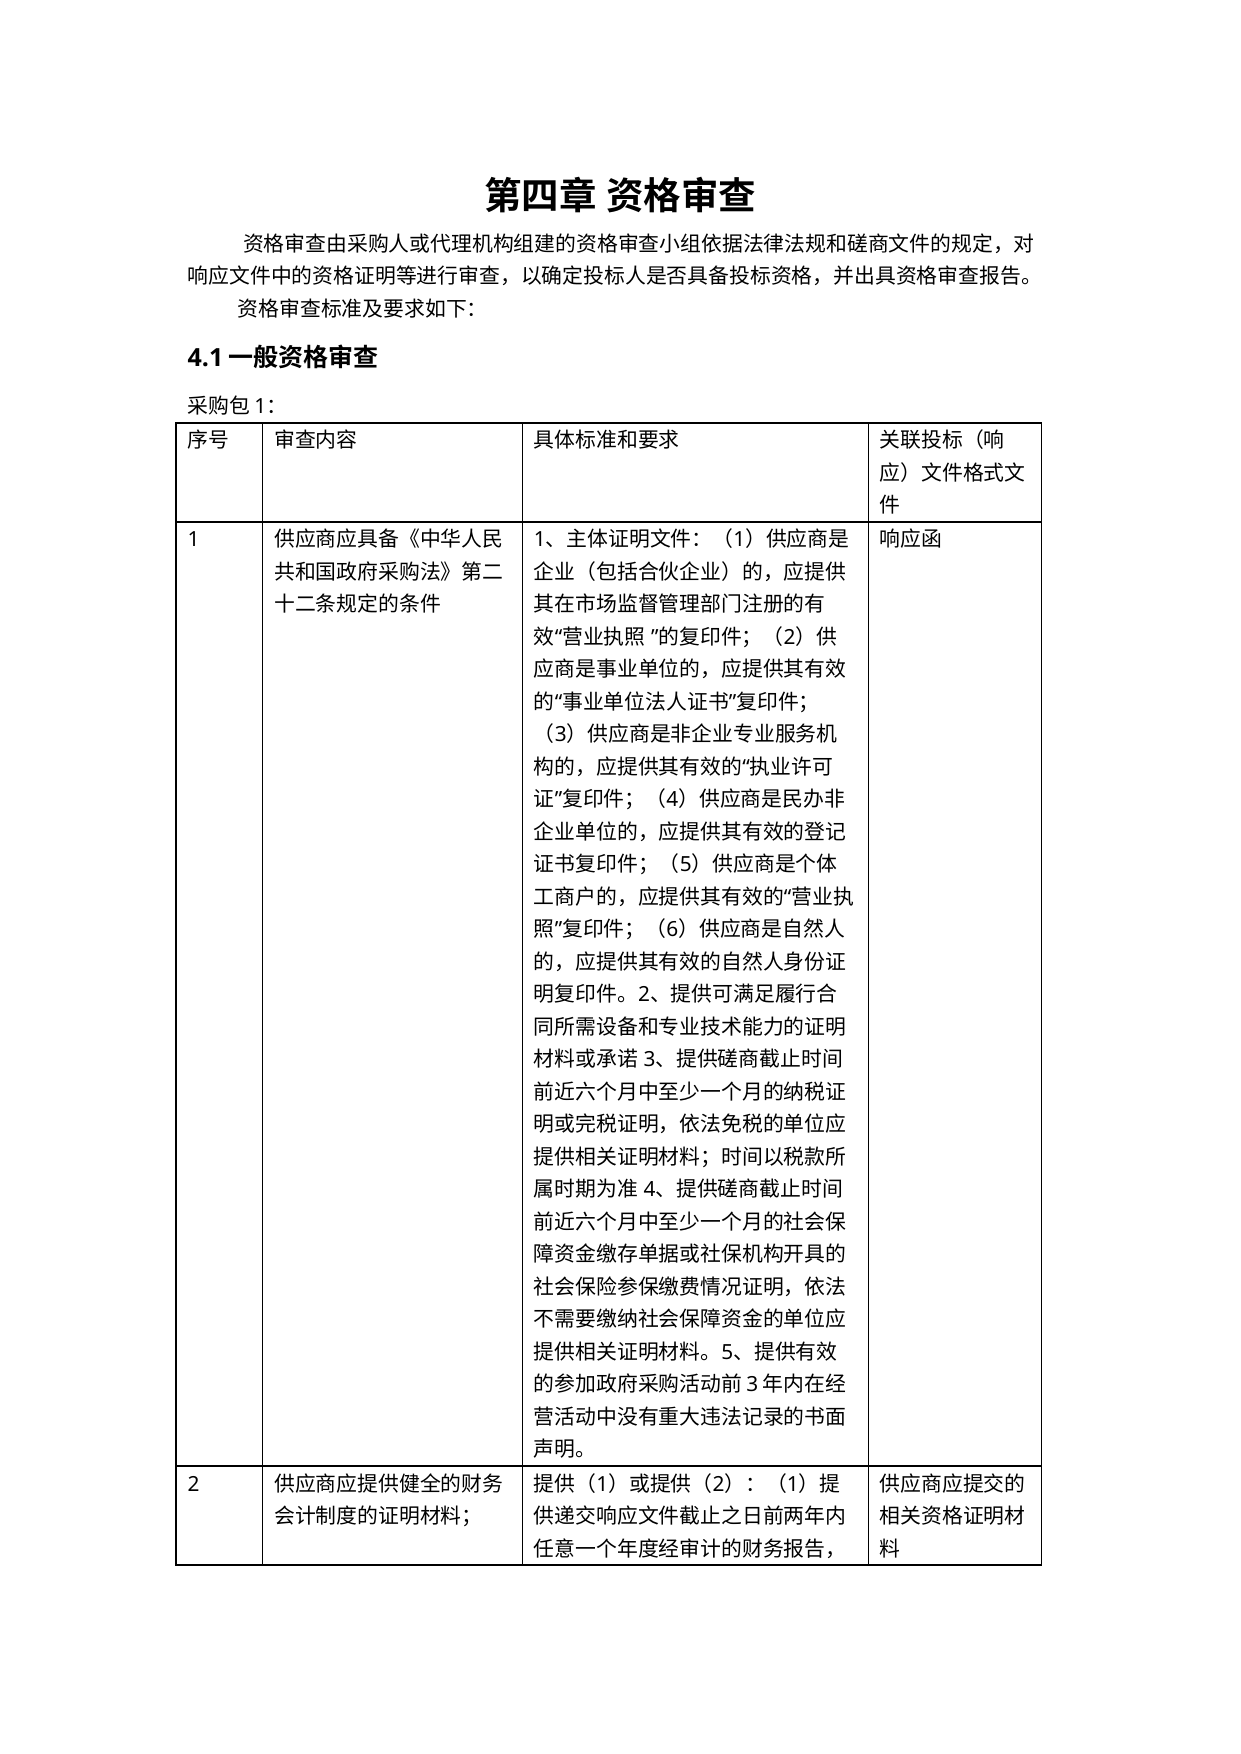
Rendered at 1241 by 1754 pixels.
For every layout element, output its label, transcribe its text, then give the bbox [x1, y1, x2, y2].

table_cell 1 [177, 523, 262, 1465]
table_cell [263, 1467, 522, 1564]
table_header 序号 [177, 424, 262, 521]
text 采购包1： [187, 389, 1053, 422]
table_cell 2 [177, 1467, 262, 1564]
text 资格审查标准及要求如下： [187, 292, 1053, 324]
text 4.1一般资格审查 [187, 324, 1053, 389]
table_cell 供应商应提交的相关资格证明材料 [869, 1467, 1041, 1564]
table_cell 响应函 [869, 523, 1041, 1465]
text 第四章 资格审查 [187, 162, 1053, 227]
table_header 具体标准和要求 [523, 424, 868, 521]
table_header 关联投标（响应）文件格式文件 [869, 424, 1041, 521]
table_header 审查内容 [263, 424, 522, 521]
text 资格审查由采购人或代理机构组建的资格审查小组依据法律法规和磋商文件的规定，对响应文件中的资格证明等进行审查，以确定投标人是否具备投标资格，并出具资格审查报告。 [187, 227, 1053, 292]
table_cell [523, 1467, 868, 1564]
table_cell 供应商应具备《中华人民共和国政府采购法》第二十二条规定的条件 [263, 523, 522, 1465]
table_cell 1、主体证明文件：（1）供应商是企业（包括合伙企业）的，应提供其在市场监督管理部门注册的有效“营业执照 ”的复印件；（2）供应商是事业单位的，应提供其有效的“事业单位法人证书”复印件；（3）供应商是非企业专业服务机构的，应提供其有效的“执业许可证”复印件；（4）供应商是民办非企业单位的，应提供其有效的登记证书复印件；（5）供应商是个体工商户的，应提供其有效的“营业执照”复印件；（6）供应商是自然人的，应提供其有效的自然人身份证明复印件。2、提供可满足履行合同所需设备和专业技术能力的证明材料或承诺 3、提供磋商截止时间前近六个月中至少一个月的纳税证明或完税证明，依法免税的单位应提供相关证明材料；时间以税款所属时期为准 4、提供磋商截止时间前近六个月中至少一个月的社会保障资金缴存单据或社保机构开具的社会保险参保缴费情况证明，依法不需要缴纳社会保障资金的单位应提供相关证明材料。5、提供有效的参加政府采购活动前3年内在经营活动中没有重大违法记录的书面声明。 [523, 523, 868, 1465]
